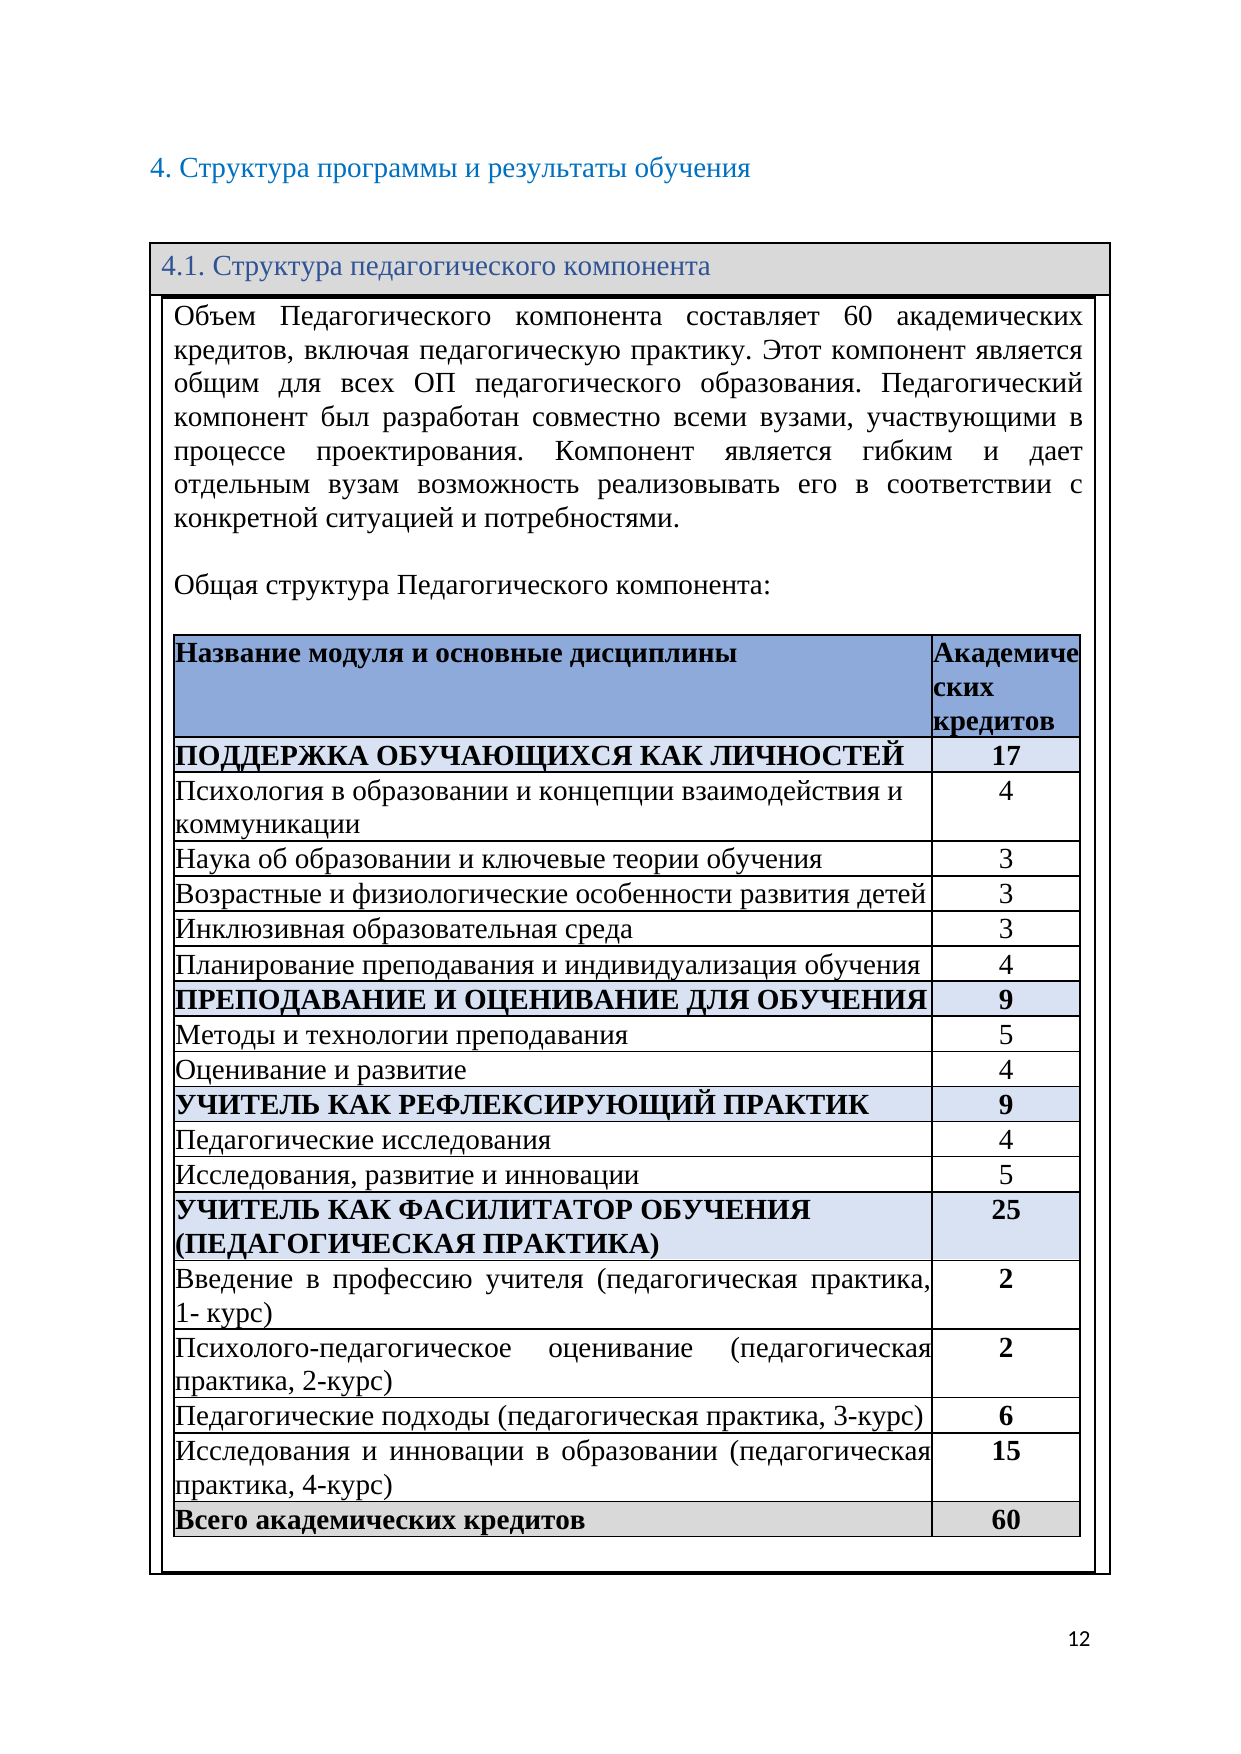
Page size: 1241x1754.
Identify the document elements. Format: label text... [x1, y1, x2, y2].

subtitle 4. Структура программы и результаты обучения [150, 150, 1078, 183]
table_cell [163, 299, 1094, 1571]
table_cell [1096, 296, 1109, 1573]
table_cell [151, 296, 161, 1573]
table_header 4.1. Структура педагогического компонента [151, 244, 1109, 294]
